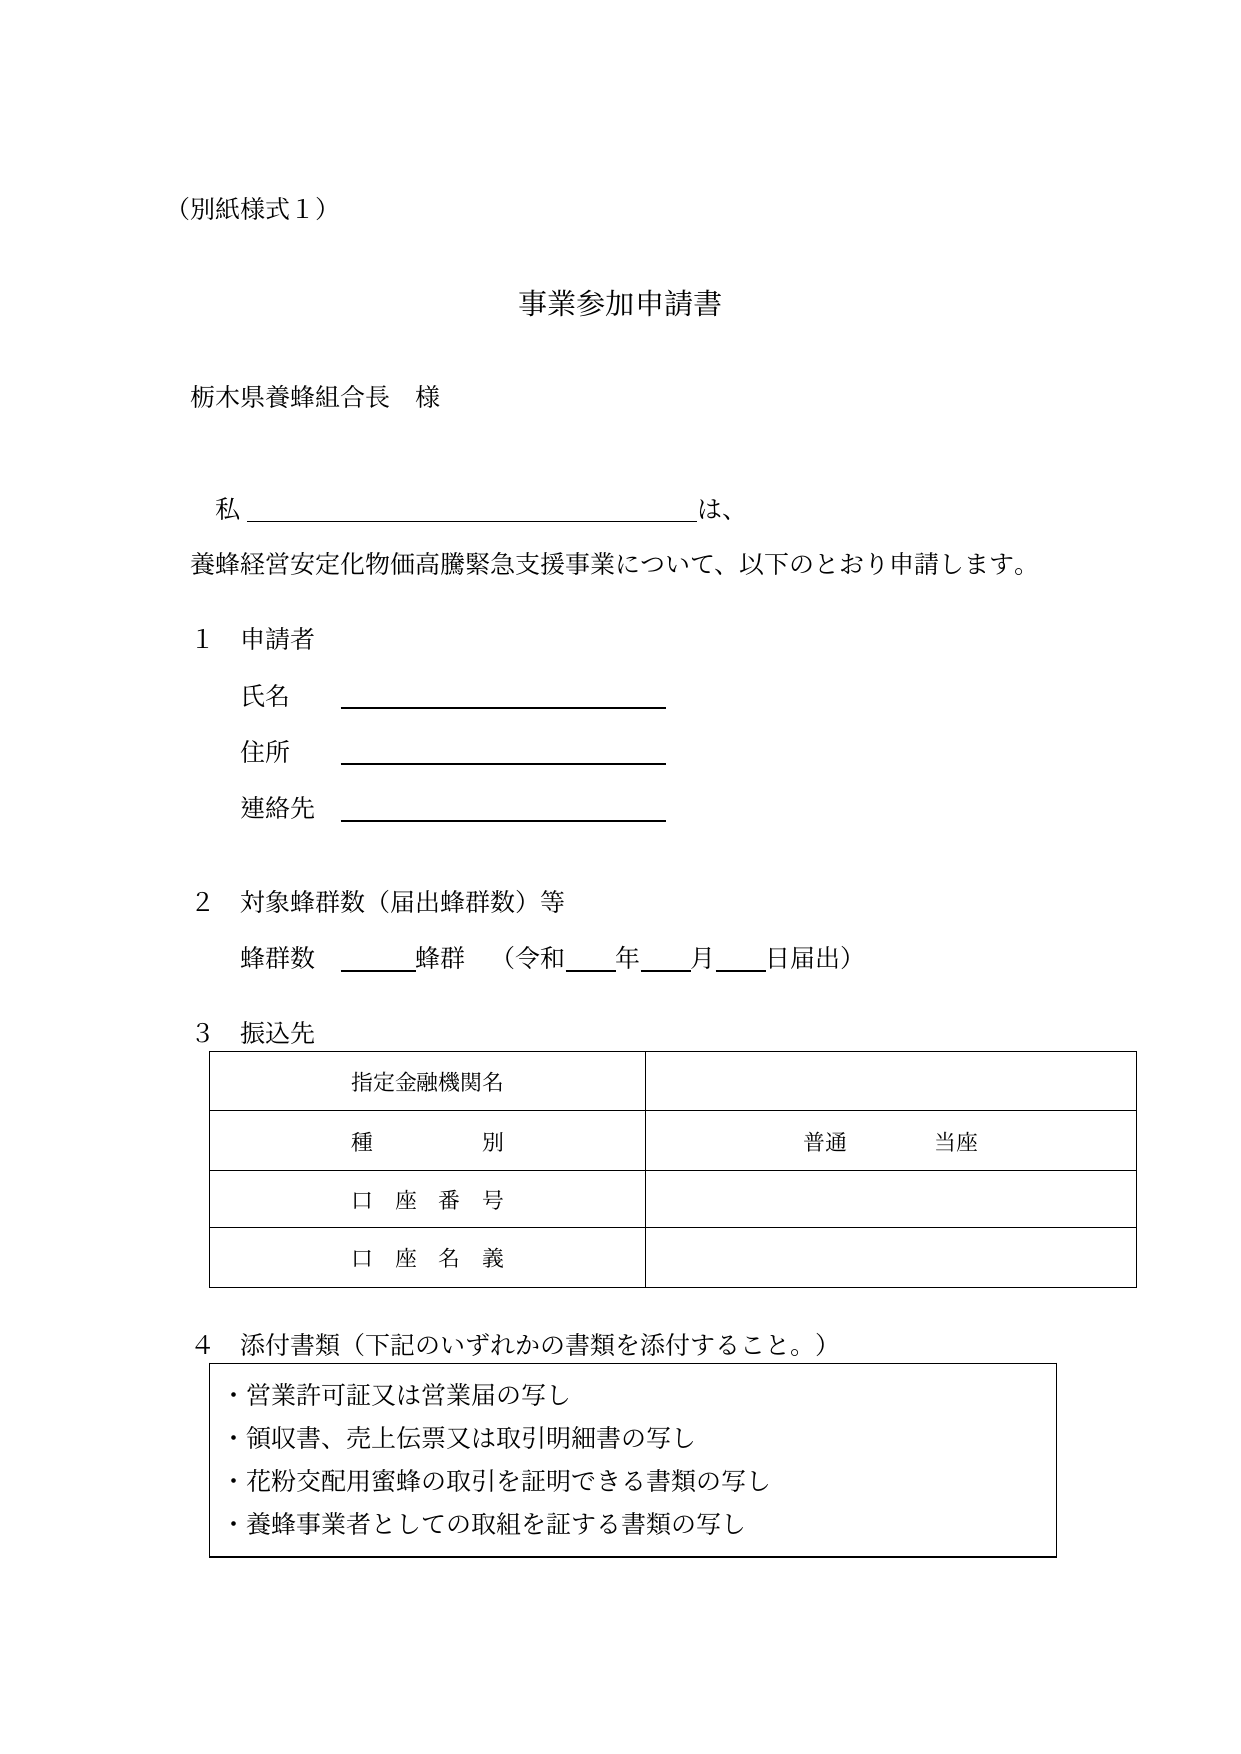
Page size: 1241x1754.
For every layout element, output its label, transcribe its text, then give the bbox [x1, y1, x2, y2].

text 連絡先 [165, 788, 1075, 826]
table_cell 普通 当座 [646, 1111, 1136, 1170]
table_cell 口 座 名 義 [210, 1228, 645, 1287]
table_cell 口 座 番 号 [210, 1171, 645, 1227]
text ２ 対象蜂群数（届出蜂群数）等 [165, 882, 1075, 919]
text （別紙様式１） [165, 189, 1075, 227]
text 蜂群数 蜂群 （令和 年 月 日届出） [165, 938, 1075, 976]
text 栃木県養蜂組合長 様 [165, 377, 1075, 414]
text 事業参加申請書 [165, 264, 1075, 339]
text 氏名 [165, 676, 1075, 713]
text ３ 振込先 [165, 1013, 975, 1051]
table_header [646, 1052, 1136, 1110]
text 養蜂経営安定化物価高騰緊急支援事業について、以下のとおり申請します。 [165, 544, 1075, 582]
table_header 指定金融機関名 [210, 1052, 645, 1110]
text 私 は、 [165, 489, 1075, 527]
table_cell 種 別 [210, 1111, 645, 1170]
table_cell [646, 1228, 1136, 1287]
text 住所 [165, 732, 1075, 769]
table_cell [646, 1171, 1136, 1227]
table_header ・営業許可証又は営業届の写し ・領収書、売上伝票又は取引明細書の写し ・花粉交配用蜜蜂の取引を証明できる書類の写し ・養蜂事業者としての取組を証する書類の写し [210, 1364, 1056, 1556]
text １ 申請者 [165, 619, 1075, 657]
text ４ 添付書類（下記のいずれかの書類を添付すること。） [165, 1325, 975, 1363]
